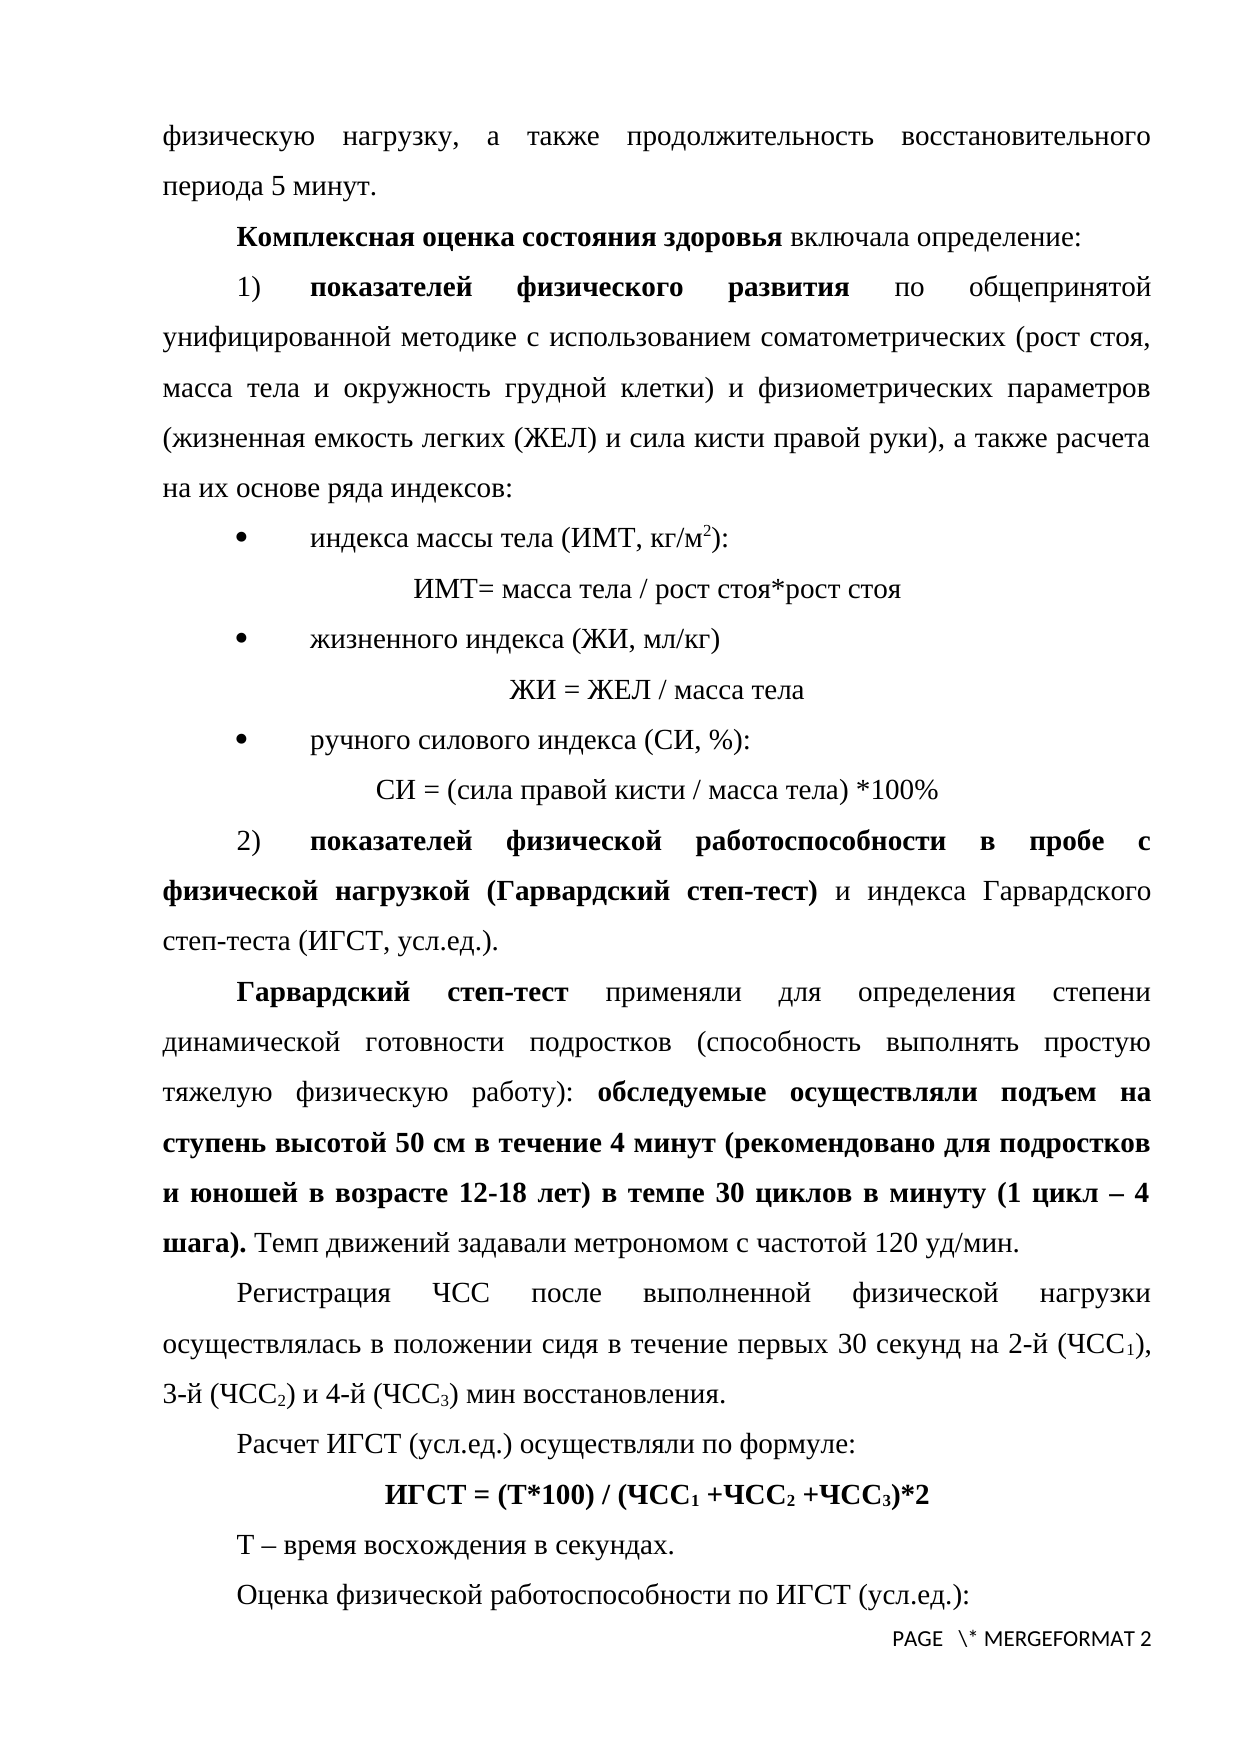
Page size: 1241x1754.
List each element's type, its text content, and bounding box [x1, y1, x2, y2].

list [162, 118, 1152, 202]
list индекса массы тела (ИМТ, кг/м2): [236, 521, 1152, 554]
text Регистрация ЧСС после выполненной физической нагрузки осуществлялась в положении сидя в течение первых 30 секунд на 2-й (ЧСС1), 3-й (ЧСС2) и 4-й (ЧСС3) мин восстановления. [162, 1276, 1152, 1410]
text Оценка физической работоспособности по ИГСТ (усл.ед.): [162, 1577, 1152, 1611]
text Комплексная оценка состояния здоровья включала определение: [162, 219, 1152, 252]
text ЖИ = ЖЕЛ / масса тела [162, 672, 1152, 705]
text ИГСТ = (Т*100) / (ЧСС1 +ЧСС2 +ЧСС3)*2 [162, 1477, 1152, 1510]
list показателей физического развития по общепринятой унифицированной методике с использованием соматометрических (рост стоя, масса тела и окружность грудной клетки) и физиометрических параметров (жизненная емкость легких (ЖЕЛ) и сила кисти правой руки), а также расчета на их основе ряда индексов: [162, 269, 1152, 504]
text Гарвардский степ-тест применяли для определения степени динамической готовности подростков (способность выполнять простую тяжелую физическую работу): обследуемые осуществляли подъем на ступень высотой 50 см в течение 4 минут (рекомендовано для подростков и юношей в возрасте 12-18 лет) в темпе 30 циклов в минуту (1 цикл – 4 шага). Темп движений задавали метрономом с частотой 120 уд/мин. [162, 974, 1152, 1259]
text СИ = (сила правой кисти / масса тела) *100% [162, 772, 1152, 806]
list показателей физической работоспособности в пробе с физической нагрузкой (Гарвардский степ-тест) и индекса Гарвардского степ-теста (ИГСТ, усл.ед.). [162, 823, 1152, 957]
list жизненного индекса (ЖИ, мл/кг) [236, 621, 1152, 655]
text Расчет ИГСТ (усл.ед.) осуществляли по формуле: [162, 1427, 1152, 1460]
list ручного силового индекса (СИ, %): [236, 722, 1152, 756]
text ИМТ= масса тела / рост стоя*рост стоя [162, 571, 1152, 604]
text Т – время восхождения в секундах. [162, 1527, 1152, 1561]
